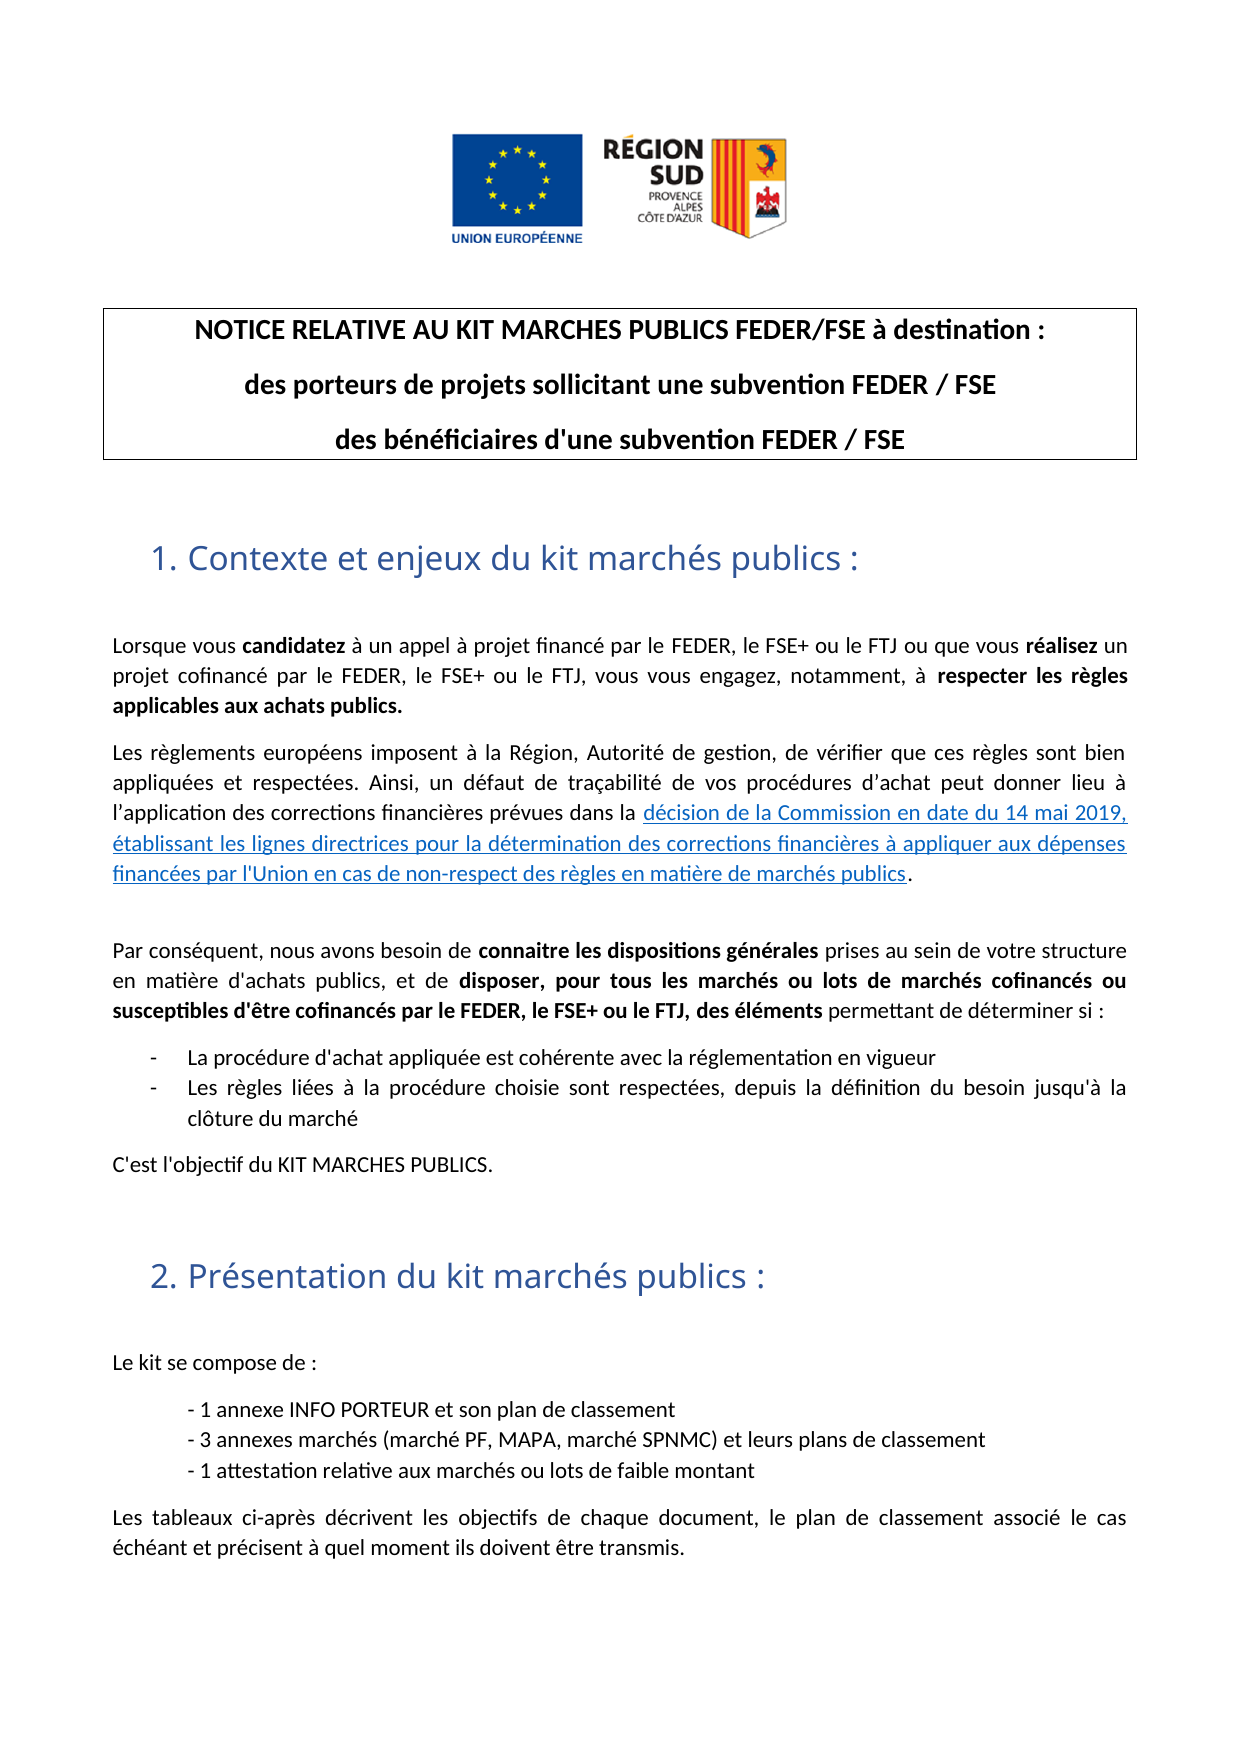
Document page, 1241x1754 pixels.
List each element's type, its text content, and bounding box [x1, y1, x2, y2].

subtitle Contexte et enjeux du kit marchés publics : [150, 535, 1128, 580]
list La procédure d'achat appliquée est cohérente avec la réglementation en vigueur [150, 1043, 1128, 1071]
text des bénéficiaires d'une subvention FEDER / FSE [104, 418, 1136, 459]
text Les règlements européens imposent à la Région, Autorité de gestion, de vérifier que ces règles sont bien appliquées et respectées. Ainsi, un défaut de traçabilité de vos procédures d’achat peut donner lieu à l’application des corrections financières prévues dans la décision de la Commission en date du 14 mai 2019, établissant les lignes directrices pour la détermination des corrections financières à appliquer aux dépenses financées par l'Union en cas de non-respect des règles en matière de marchés publics. [112, 738, 1128, 917]
text Les tableaux ci-après décrivent les objectifs de chaque document, le plan de classement associé le cas échéant et précisent à quel moment ils doivent être transmis. [112, 1503, 1128, 1561]
text C'est l'objectif du KIT MARCHES PUBLICS. [112, 1151, 1128, 1178]
text Par conséquent, nous avons besoin de connaitre les dispositions générales prises au sein de votre structure en matière d'achats publics, et de disposer, pour tous les marchés ou lots de marchés cofinancés ou susceptibles d'être cofinancés par le FEDER, le FSE+ ou le FTJ, des éléments permettant de déterminer si : [112, 936, 1128, 1024]
text Lorsque vous candidatez à un appel à projet financé par le FEDER, le FSE+ ou le FTJ ou que vous réalisez un projet cofinancé par le FEDER, le FSE+ ou le FTJ, vous vous engagez, notamment, à respecter les règles applicables aux achats publics. [112, 631, 1128, 719]
subtitle Présentation du kit marchés publics : [150, 1253, 1128, 1298]
list - 1 annexe INFO PORTEUR et son plan de classement [187, 1395, 1128, 1423]
list - 3 annexes marchés (marché PF, MAPA, marché SPNMC) et leurs plans de classement [187, 1426, 1128, 1453]
picture [452, 130, 788, 243]
text des porteurs de projets sollicitant une subvention FEDER / FSE [104, 363, 1136, 402]
list - 1 attestation relative aux marchés ou lots de faible montant [187, 1456, 1128, 1484]
text NOTICE RELATIVE AU KIT MARCHES PUBLICS FEDER/FSE à destination : [104, 309, 1136, 347]
text Le kit se compose de : [112, 1348, 1128, 1376]
list Les règles liées à la procédure choisie sont respectées, depuis la définition du besoin jusqu'à la clôture du marché [150, 1073, 1128, 1132]
